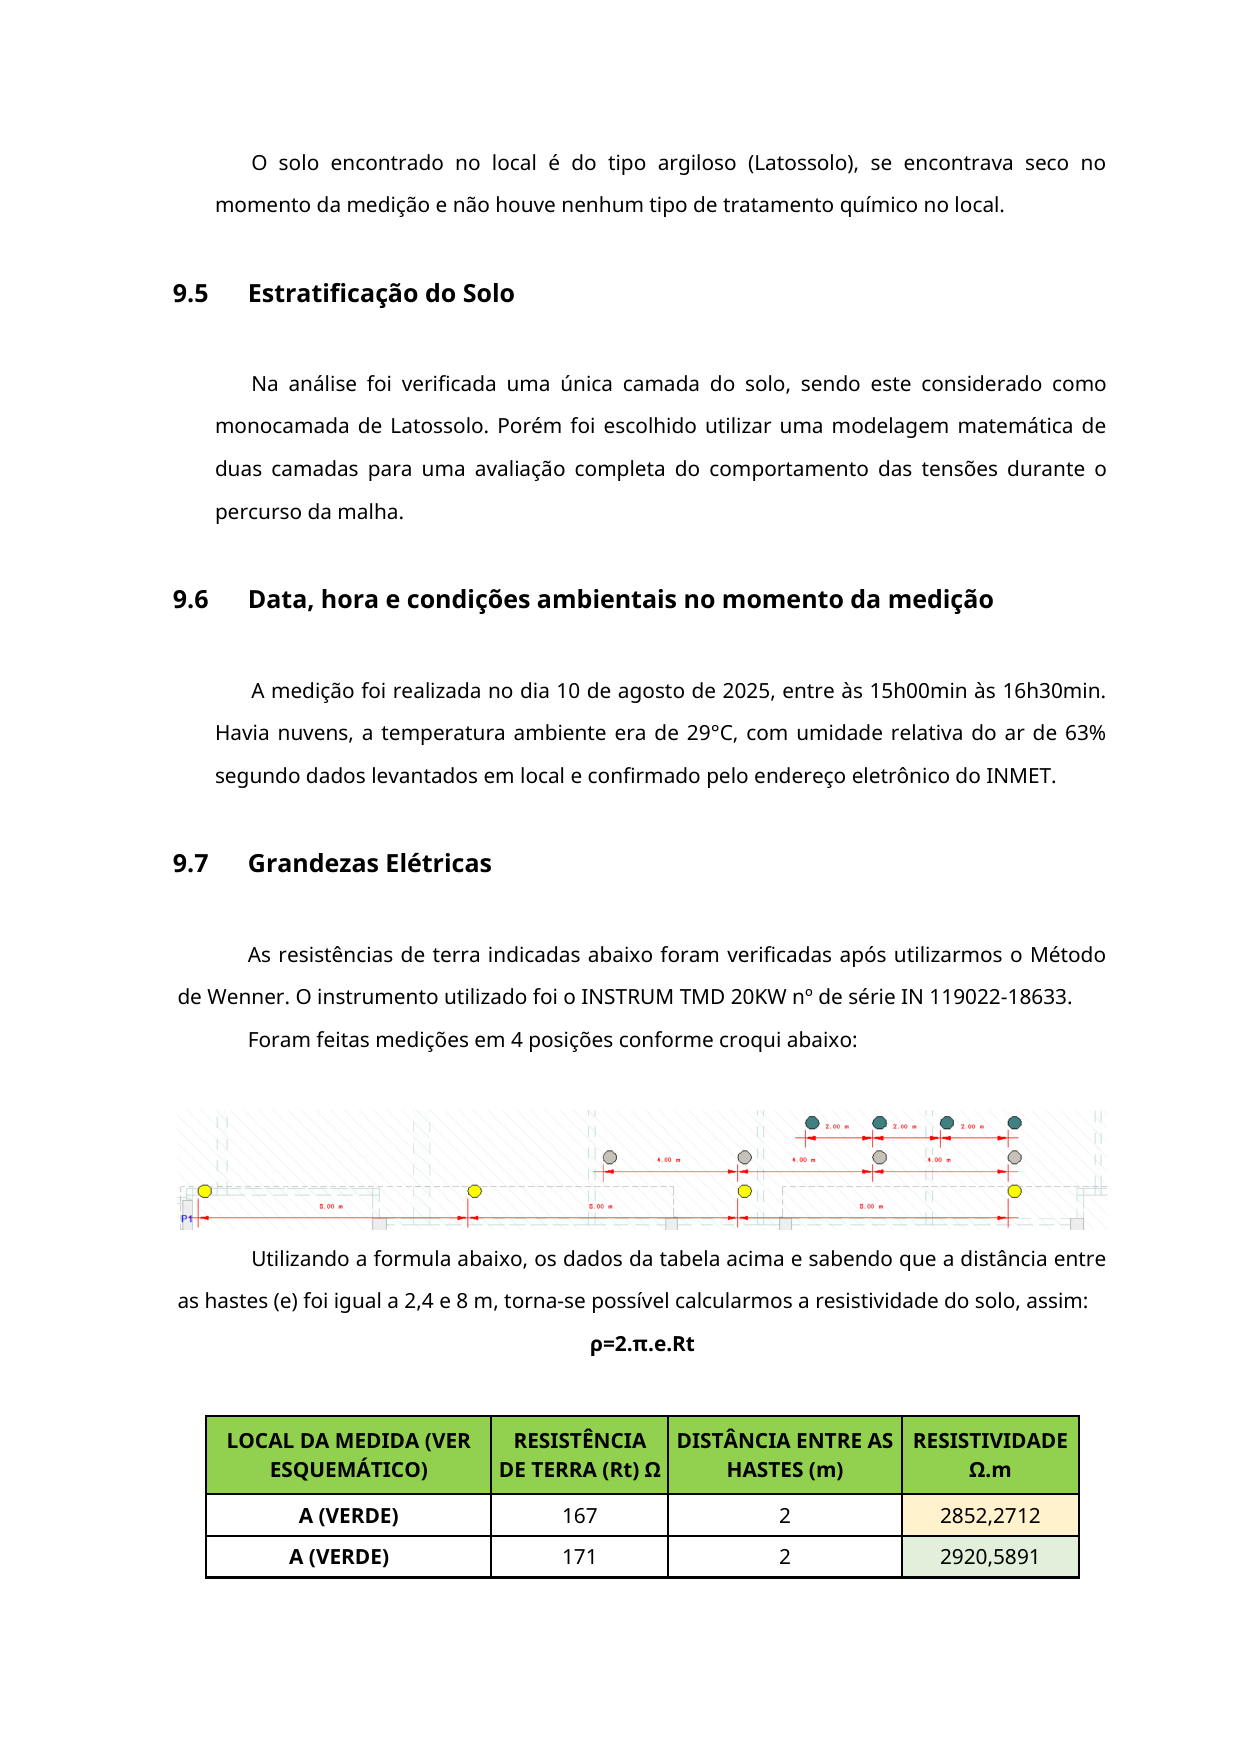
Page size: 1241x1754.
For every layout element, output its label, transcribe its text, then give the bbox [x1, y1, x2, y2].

subtitle Data, hora e condições ambientais no momento da medição [173, 582, 1107, 616]
table_header RESISTÊNCIA DE TERRA (Rt) Ω [492, 1417, 667, 1493]
table_cell 171 [492, 1537, 667, 1576]
picture [177, 1110, 1108, 1230]
text Na análise foi verificada uma única camada do solo, sendo este considerado como monocamada de Latossolo. Porém foi escolhido utilizar uma modelagem matemática de duas camadas para uma avaliação completa do comportamento das tensões durante o percurso da malha. [215, 369, 1107, 525]
table_cell 2852,2712 [903, 1495, 1078, 1535]
text A medição foi realizada no dia 10 de agosto de 2025, entre às 15h00min às 16h30min. Havia nuvens, a temperatura ambiente era de 29°C, com umidade relativa do ar de 63% segundo dados levantados em local e confirmado pelo endereço eletrônico do INMET. [215, 676, 1107, 789]
table_cell A (VERDE) [207, 1495, 490, 1535]
table_cell A (VERDE) [207, 1537, 490, 1576]
subtitle Grandezas Elétricas [173, 846, 1107, 880]
text Foram feitas medições em 4 posições conforme croqui abaixo: [177, 1025, 1107, 1053]
text O solo encontrado no local é do tipo argiloso (Latossolo), se encontrava seco no momento da medição e não houve nenhum tipo de tratamento químico no local. [215, 148, 1107, 219]
table_header LOCAL DA MEDIDA (VER ESQUEMÁTICO) [207, 1417, 490, 1493]
table_cell 2 [669, 1537, 901, 1576]
text As resistências de terra indicadas abaixo foram verificadas após utilizarmos o Método de Wenner. O instrumento utilizado foi o INSTRUM TMD 20KW nº de série IN 119022-18633. [177, 940, 1107, 1011]
table_header RESISTIVIDADE Ω.m [903, 1417, 1078, 1493]
table_cell 2 [669, 1495, 901, 1535]
table_header DISTÂNCIA ENTRE AS HASTES (m) [669, 1417, 901, 1493]
text Utilizando a formula abaixo, os dados da tabela acima e sabendo que a distância entre as hastes (e) foi igual a 2,4 e 8 m, torna-se possível calcularmos a resistividade do solo, assim: [177, 1244, 1107, 1315]
table_cell 167 [492, 1495, 667, 1535]
subtitle Estratificação do Solo [173, 275, 1107, 309]
table_cell 2920,5891 [903, 1537, 1078, 1576]
text ρ=2.π.e.Rt [177, 1329, 1107, 1358]
